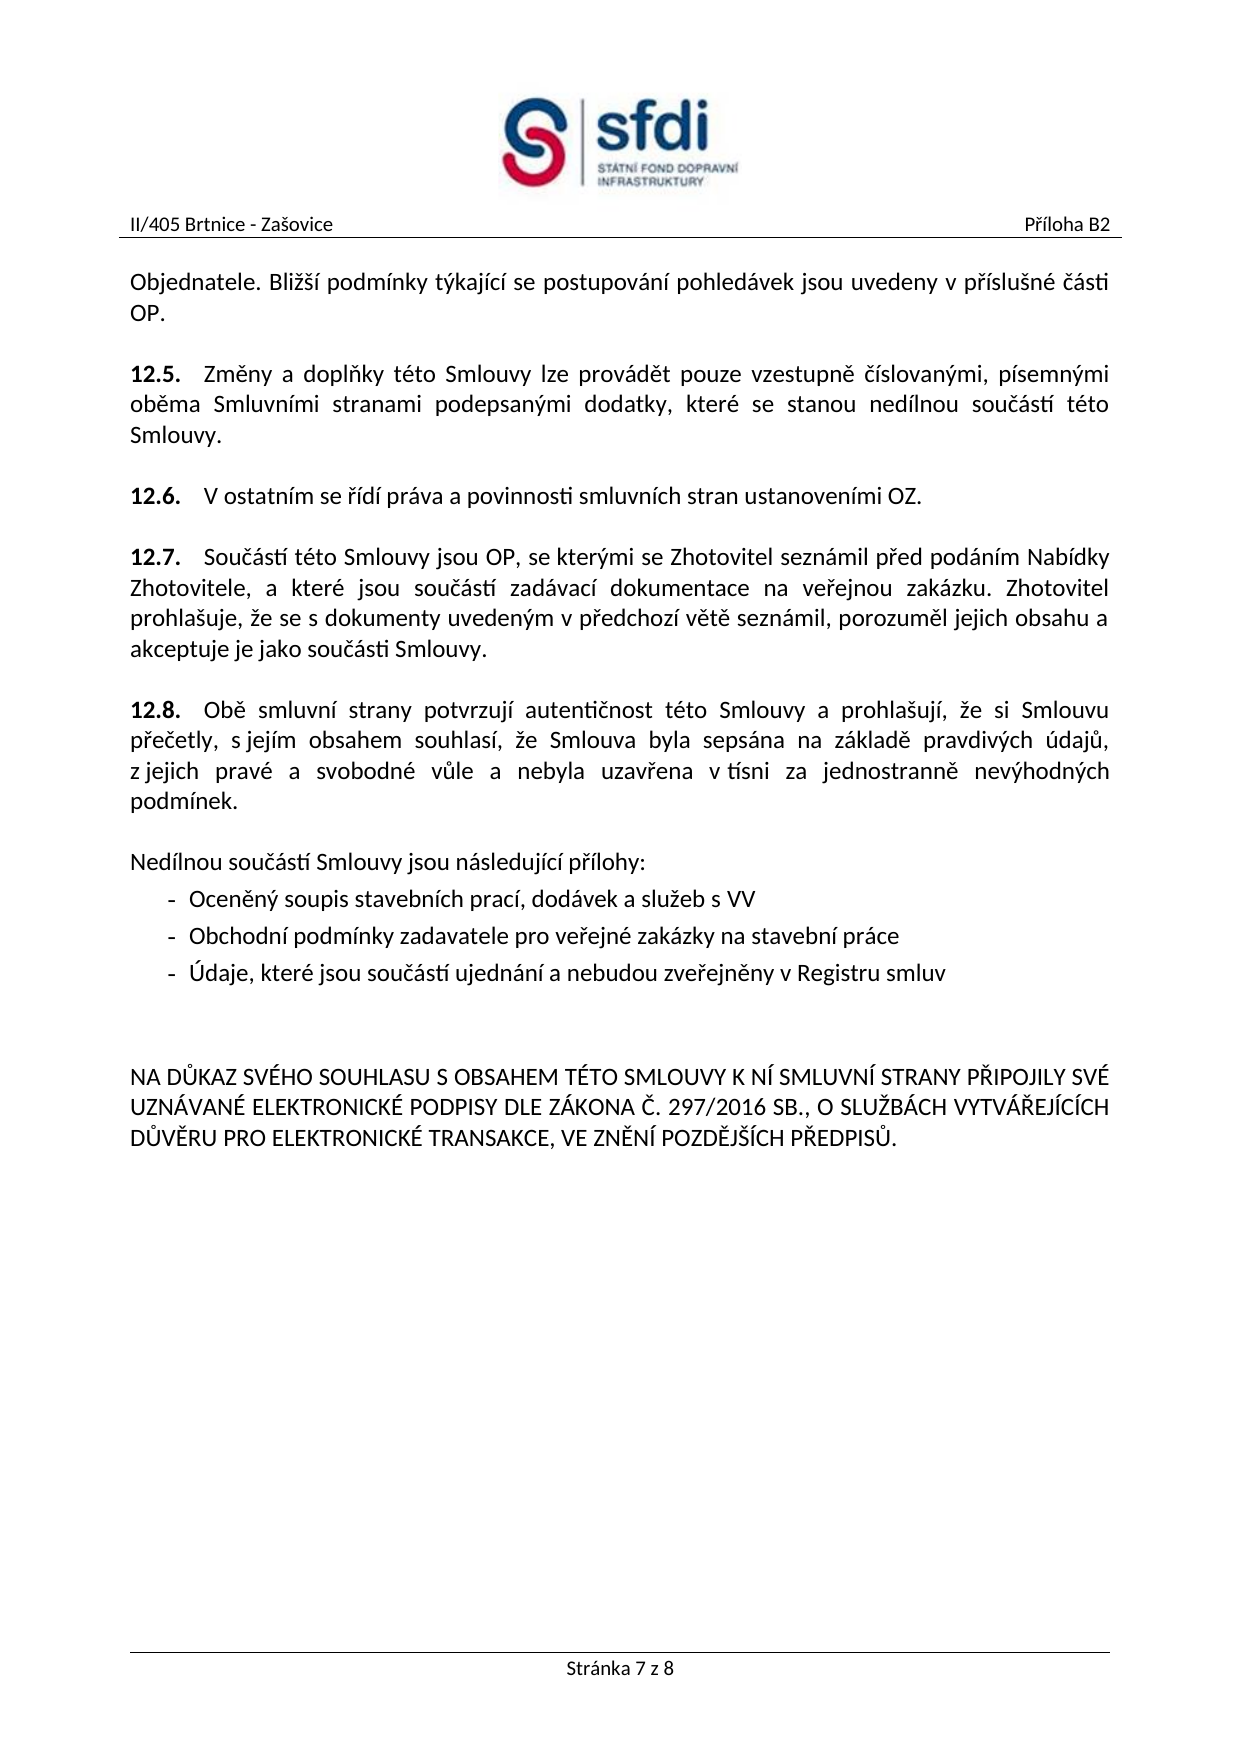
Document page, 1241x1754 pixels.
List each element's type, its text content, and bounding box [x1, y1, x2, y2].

list Obchodní podmínky zadavatele pro veřejné zakázky na stavební práce [167, 920, 1110, 951]
list Změny a doplňky této Smlouvy lze provádět pouze vzestupně číslovanými, písemnými oběma Smluvními stranami podepsanými dodatky, které se stanou nedílnou součástí této Smlouvy. [130, 358, 1110, 450]
list Údaje, které jsou součástí ujednání a nebudou zveřejněny v Registru smluv [167, 957, 1110, 987]
list Součástí této Smlouvy jsou OP, se kterými se Zhotovitel seznámil před podáním Nabídky Zhotovitele, a které jsou součástí zadávací dokumentace na veřejnou zakázku. Zhotovitel prohlašuje, že se s dokumenty uvedeným v předchozí větě seznámil, porozuměl jejich obsahu a akceptuje je jako součásti Smlouvy. [130, 541, 1110, 663]
picture [498, 73, 742, 212]
text Nedílnou součástí Smlouvy jsou následující přílohy: [130, 846, 1110, 877]
text NA DŮKAZ SVÉHO SOUHLASU S OBSAHEM TÉTO smlouvy K NÍ SMLUVNÍ STRANY PŘIPOJILY SVÉ UZNÁVANÉ ELEKTRONICKÉ PODPISY DLE ZÁKONA Č. 297/2016 SB., O SLUŽBÁCH VYTVÁŘEJÍCÍCH DŮVĚRU PRO ELEKTRONICKÉ TRANSAKCE, VE ZNĚNÍ POZDĚJŠÍCH PŘEDPISŮ. [130, 1061, 1110, 1152]
list Obě smluvní strany potvrzují autentičnost této Smlouvy a prohlašují, že si Smlouvu přečetly, s jejím obsahem souhlasí, že Smlouva byla sepsána na základě pravdivých údajů, z jejich pravé a svobodné vůle a nebyla uzavřena v tísni za jednostranně nevýhodných podmínek. [130, 694, 1110, 816]
list Oceněný soupis stavebních prací, dodávek a služeb s VV [167, 883, 1110, 914]
list V ostatním se řídí práva a povinnosti smluvních stran ustanoveními OZ. [130, 480, 1110, 511]
